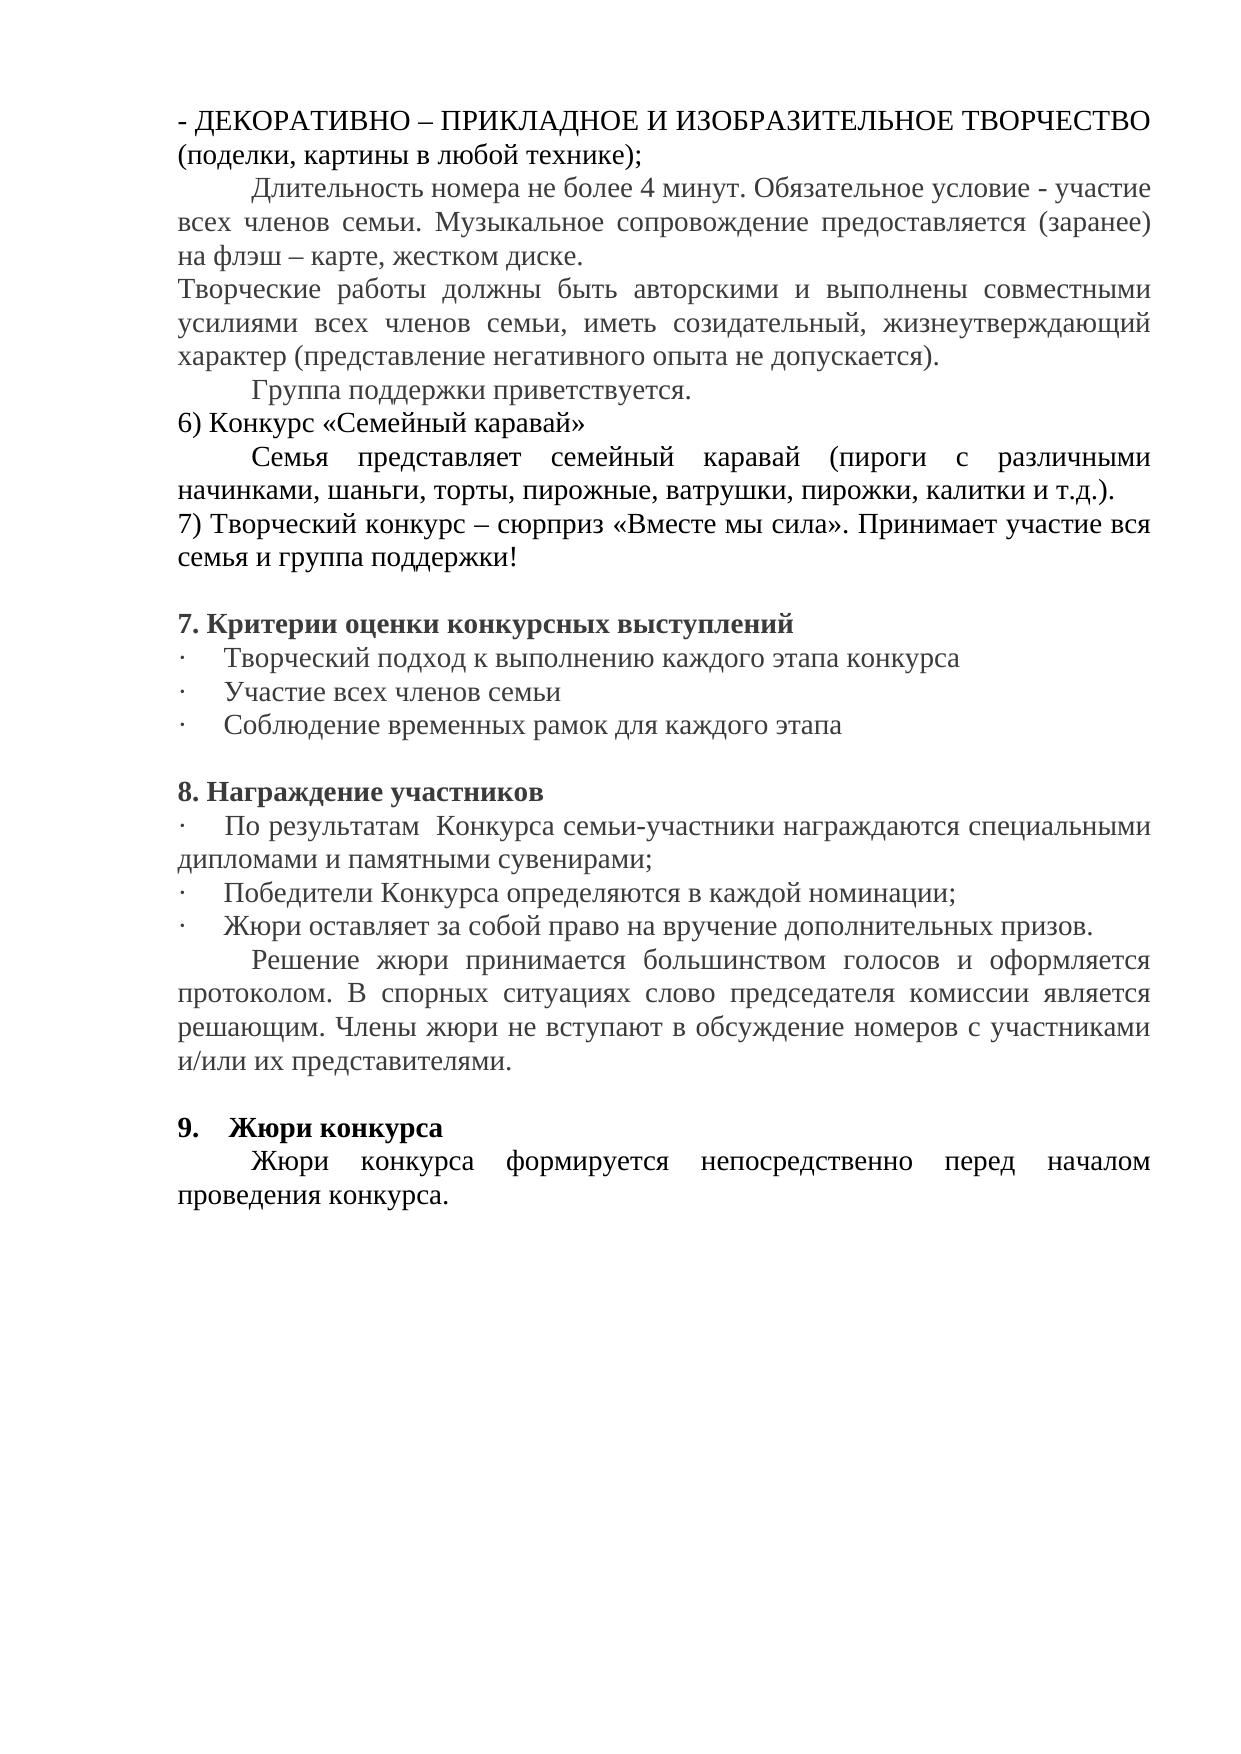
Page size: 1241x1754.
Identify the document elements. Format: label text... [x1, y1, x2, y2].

text 7. Критерии оценки конкурсных выступлений [177, 607, 1152, 640]
text - ДЕКОРАТИВНО – ПРИКЛАДНОЕ И ИЗОБРАЗИТЕЛЬНОЕ ТВОРЧЕСТВО (поделки, картины в любой технике); [177, 103, 1152, 171]
text · Соблюдение временных рамок для каждого этапа [177, 707, 1152, 741]
text · Участие всех членов семьи [177, 674, 1152, 707]
text Решение жюри принимается большинством голосов и оформляется протоколом. В спорных ситуациях слово председателя комиссии является решающим. Члены жюри не вступают в обсуждение номеров с участниками и/или их представителями. [177, 942, 1152, 1076]
text · Победители Конкурса определяются в каждой номинации; [177, 875, 1152, 908]
text 7) Творческий конкурс – сюрприз «Вместе мы сила». Принимает участие вся семья и группа поддержки! [177, 506, 1152, 573]
text 6) Конкурс «Семейный каравай» [177, 405, 1152, 439]
text · Жюри оставляет за собой право на вручение дополнительных призов. [177, 908, 1152, 942]
text · Творческий подход к выполнению каждого этапа конкурса [177, 640, 1152, 674]
text Группа поддержки приветствуется. [177, 372, 1152, 405]
text Длительность номера не более 4 минут. Обязательное условие - участие всех членов семьи. Музыкальное сопровождение предоставляется (заранее) на флэш – карте, жестком диске. [177, 171, 1152, 271]
text · По результатам Конкурса семьи-участники награждаются специальными дипломами и памятными сувенирами; [177, 808, 1152, 875]
text Семья представляет семейный каравай (пироги с различными начинками, шаньги, торты, пирожные, ватрушки, пирожки, калитки и т.д.). [177, 439, 1152, 506]
text 9. Жюри конкурса [177, 1110, 1152, 1143]
text 8. Награждение участников [177, 774, 1152, 808]
text Жюри конкурса формируется непосредственно перед началом проведения конкурса. [177, 1143, 1152, 1210]
text Творческие работы должны быть авторскими и выполнены совместными усилиями всех членов семьи, иметь созидательный, жизнеутверждающий характер (представление негативного опыта не допускается). [177, 271, 1152, 372]
